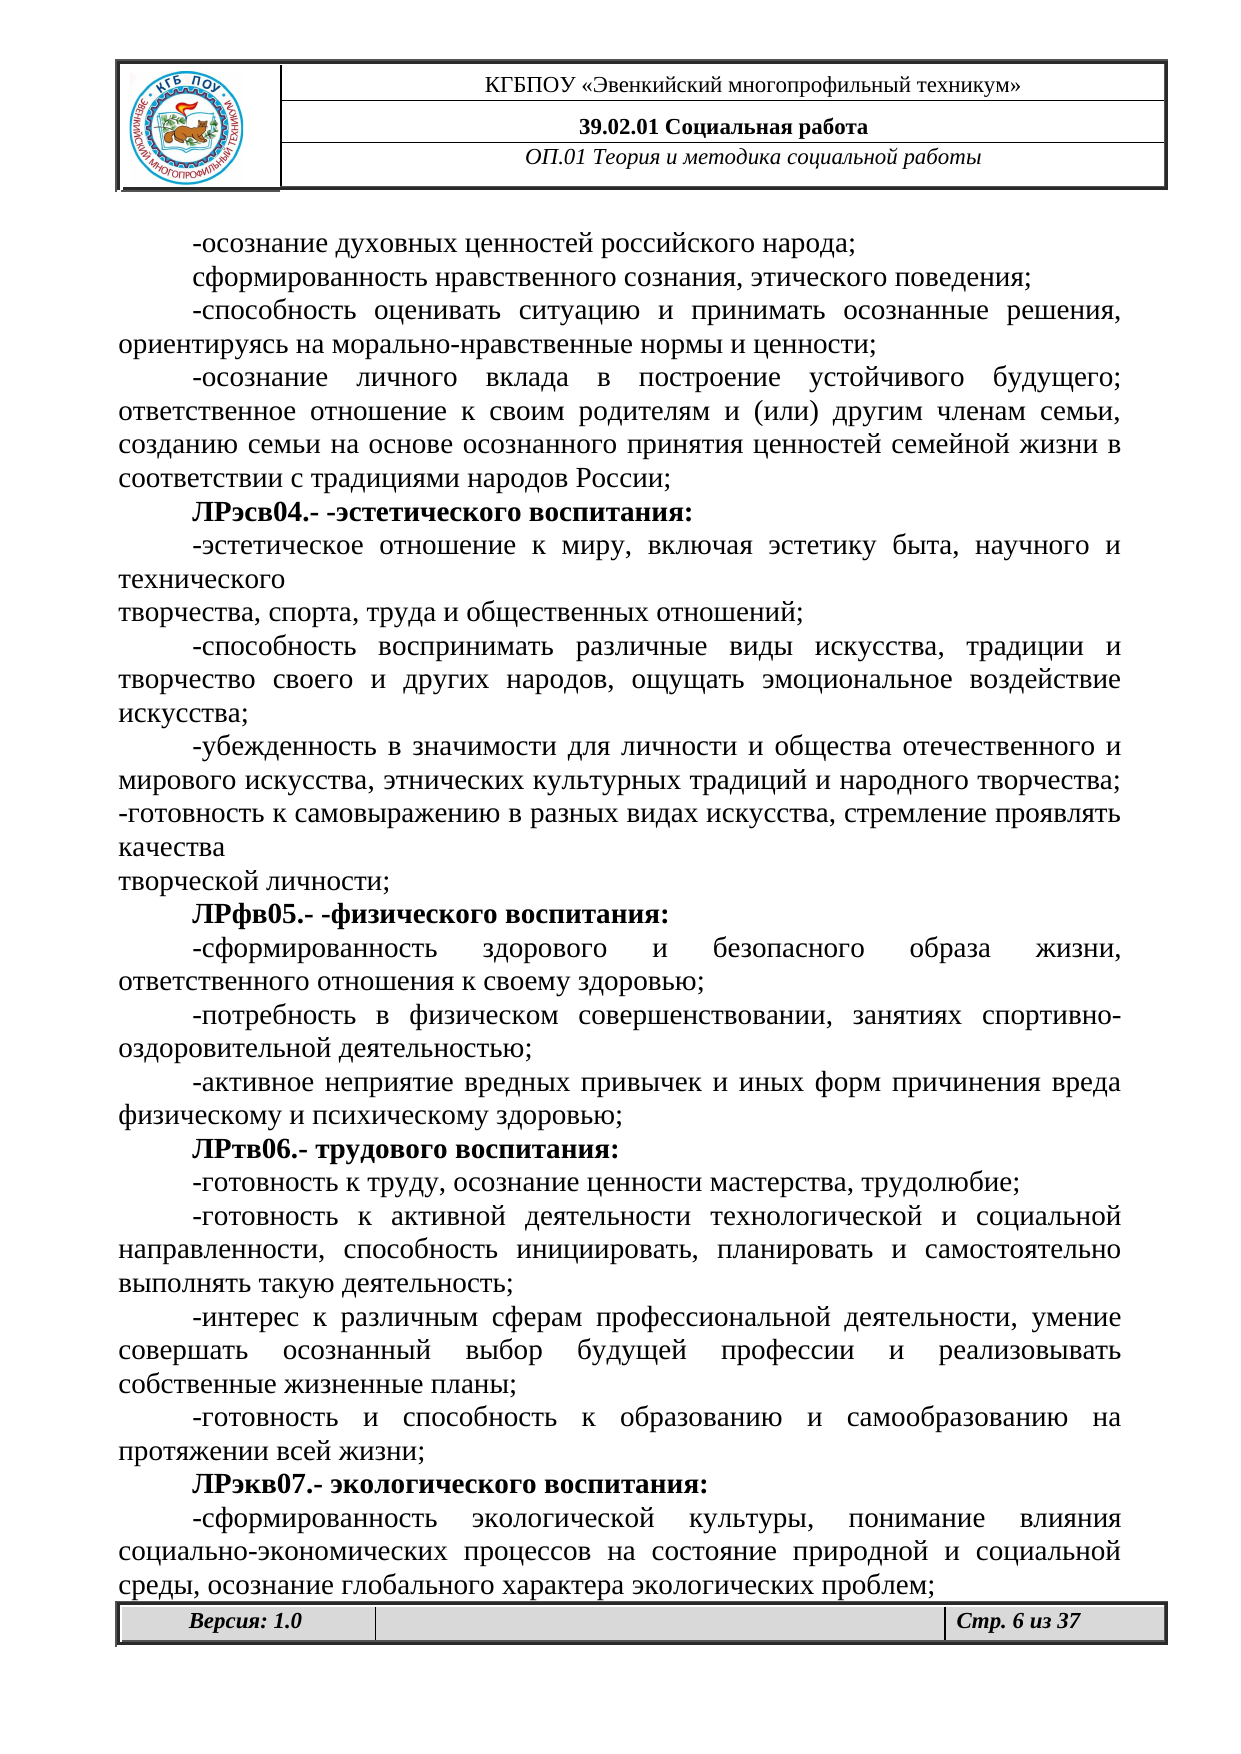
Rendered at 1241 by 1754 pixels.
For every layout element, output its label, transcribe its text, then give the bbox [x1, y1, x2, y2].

text -эстетическое отношение к миру, включая эстетику быта, научного и технического творчества, спорта, труда и общественных отношений; [118, 527, 1122, 628]
text ЛРфв05.- -физического воспитания: [118, 896, 1122, 930]
text -готовность к активной деятельности технологической и социальной направленности, способность инициировать, планировать и самостоятельно выполнять такую деятельность; [118, 1198, 1122, 1299]
text сформированность нравственного сознания, этического поведения; [118, 259, 1122, 292]
text ЛРтв06.- трудового воспитания: [118, 1131, 1122, 1164]
picture [129, 71, 244, 186]
text -сформированность экологической культуры, понимание влияния социально-экономических процессов на состояние природной и социальной среды, осознание глобального характера экологических проблем; [118, 1500, 1122, 1601]
text -сформированность здорового и безопасного образа жизни, ответственного отношения к своему здоровью; [118, 930, 1122, 997]
picture [129, 71, 176, 119]
text -готовность к труду, осознание ценности мастерства, трудолюбие; [118, 1164, 1122, 1198]
text -убежденность в значимости для личности и общества отечественного и мирового искусства, этнических культурных традиций и народного творчества; -готовность к самовыражению в разных видах искусства, стремление проявлять качества творческой личности; [118, 728, 1122, 896]
text -интерес к различным сферам профессиональной деятельности, умение совершать осознанный выбор будущей профессии и реализовывать собственные жизненные планы; [118, 1299, 1122, 1399]
text -осознание личного вклада в построение устойчивого будущего; ответственное отношение к своим родителям и (или) другим членам семьи, созданию семьи на основе осознанного принятия ценностей семейной жизни в соответствии с традициями народов России; [118, 359, 1122, 494]
text ЛРэсв04.- -эстетического воспитания: [118, 494, 1122, 527]
text -способность воспринимать различные виды искусства, традиции и творчество своего и других народов, ощущать эмоциональное воздействие искусства; [118, 628, 1122, 728]
text ЛРэкв07.- экологического воспитания: [118, 1466, 1122, 1500]
text -готовность и способность к образованию и самообразованию на протяжении всей жизни; [118, 1399, 1122, 1466]
text -потребность в физическом совершенствовании, занятиях спортивно-оздоровительной деятельностью; [118, 997, 1122, 1064]
text -осознание духовных ценностей российского народа; [118, 225, 1122, 259]
text -способность оценивать ситуацию и принимать осознанные решения, ориентируясь на морально-нравственные нормы и ценности; [118, 292, 1122, 359]
text -активное неприятие вредных привычек и иных форм причинения вреда физическому и психическому здоровью; [118, 1064, 1122, 1131]
